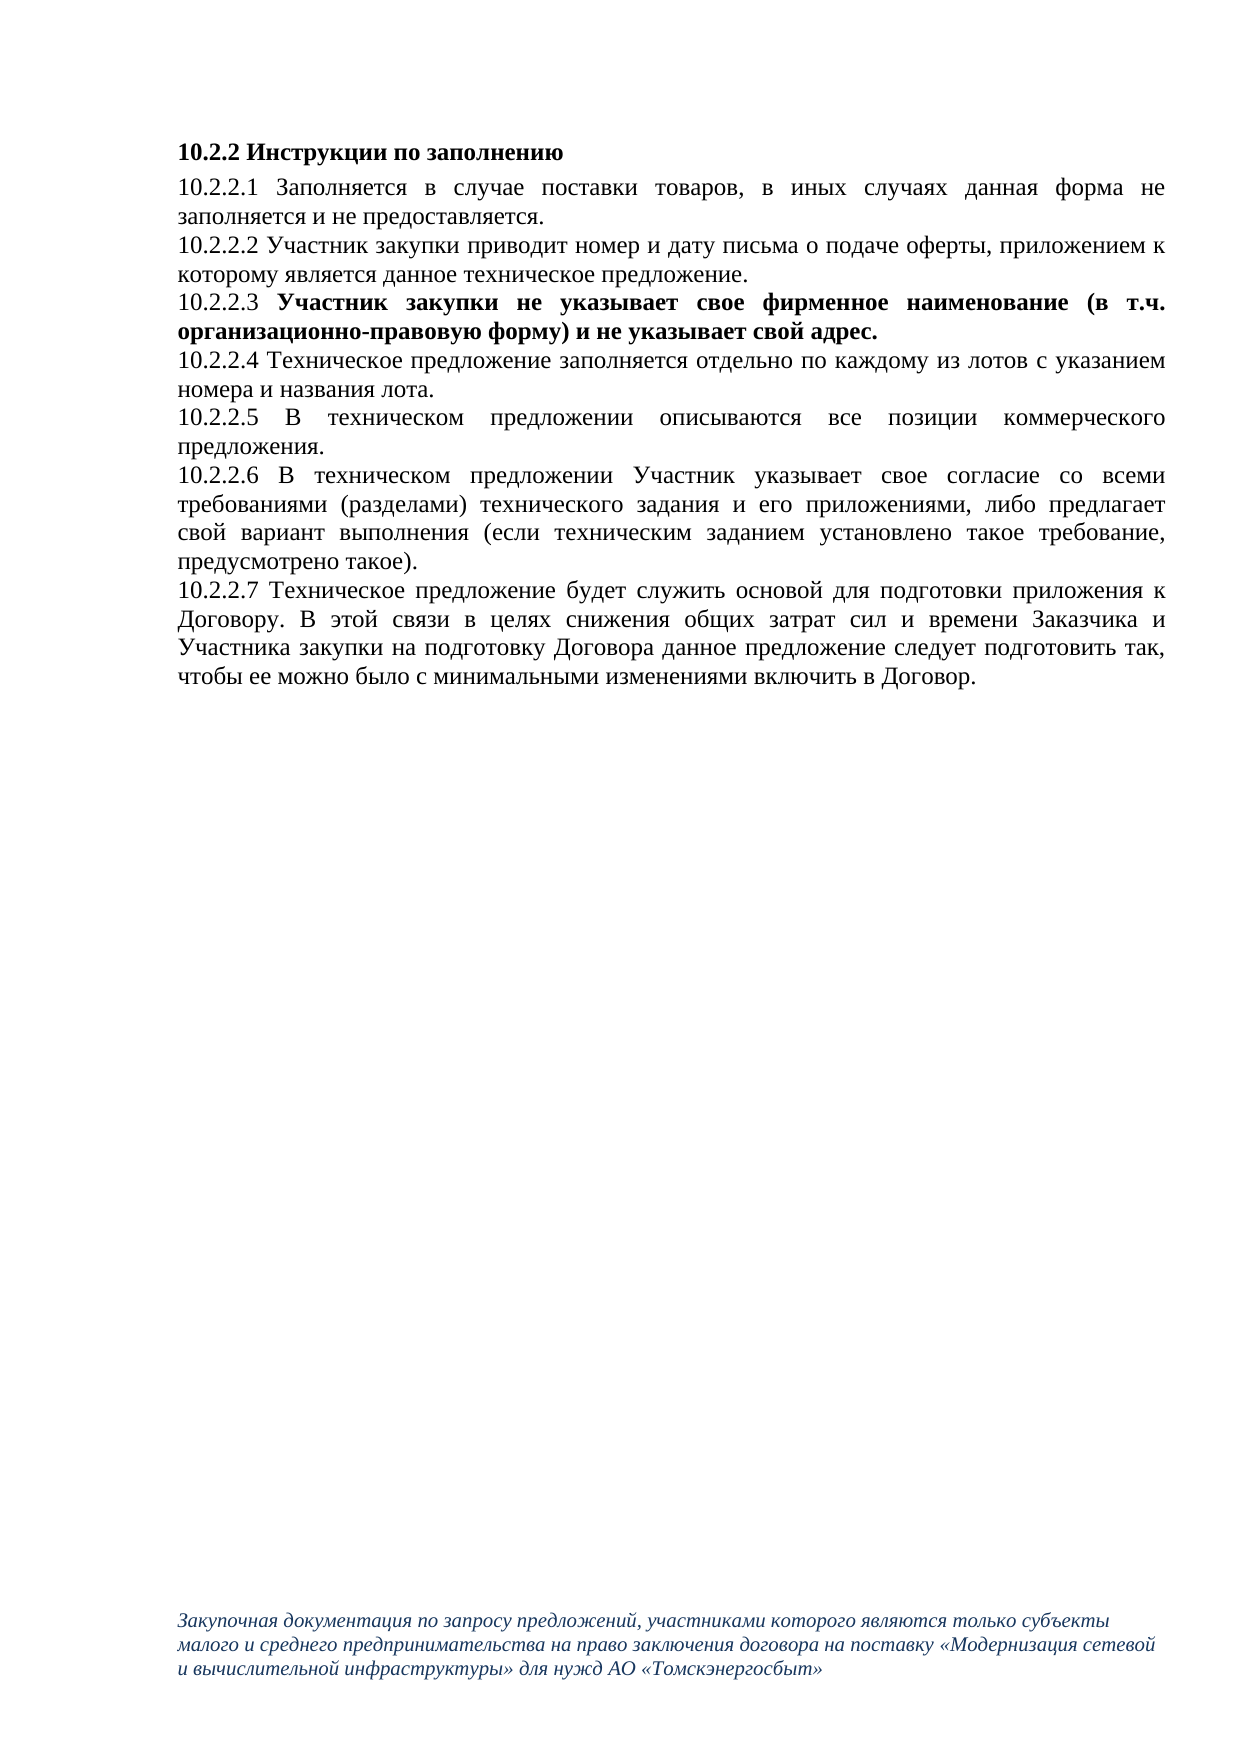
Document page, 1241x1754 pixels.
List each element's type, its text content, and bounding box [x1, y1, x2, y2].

text 10.2.2.1 Заполняется в случае поставки товаров, в иных случаях данная форма не заполняется и не предоставляется. [177, 172, 1167, 230]
text 10.2.2.7 Техническое предложение будет служить основой для подготовки приложения к Договору. В этой связи в целях снижения общих затрат сил и времени Заказчика и Участника закупки на подготовку Договора данное предложение следует подготовить так, чтобы ее можно было с минимальными изменениями включить в Договор. [177, 575, 1167, 690]
text 10.2.2.6 В техническом предложении Участник указывает свое согласие со всеми требованиями (разделами) технического задания и его приложениями, либо предлагает свой вариант выполнения (если техническим заданием установлено такое требование, предусмотрено такое). [177, 460, 1167, 575]
text 10.2.2.4 Техническое предложение заполняется отдельно по каждому из лотов с указанием номера и названия лота. [177, 345, 1167, 402]
text 10.2.2.2 Участник закупки приводит номер и дату письма о подаче оферты, приложением к которому является данное техническое предложение. [177, 230, 1167, 287]
text 10.2.2.3 Участник закупки не указывает свое фирменное наименование (в т.ч. организационно-правовую форму) и не указывает свой адрес. [177, 287, 1167, 345]
text 10.2.2 Инструкции по заполнению [177, 137, 1167, 166]
text 10.2.2.5 В техническом предложении описываются все позиции коммерческого предложения. [177, 402, 1167, 460]
